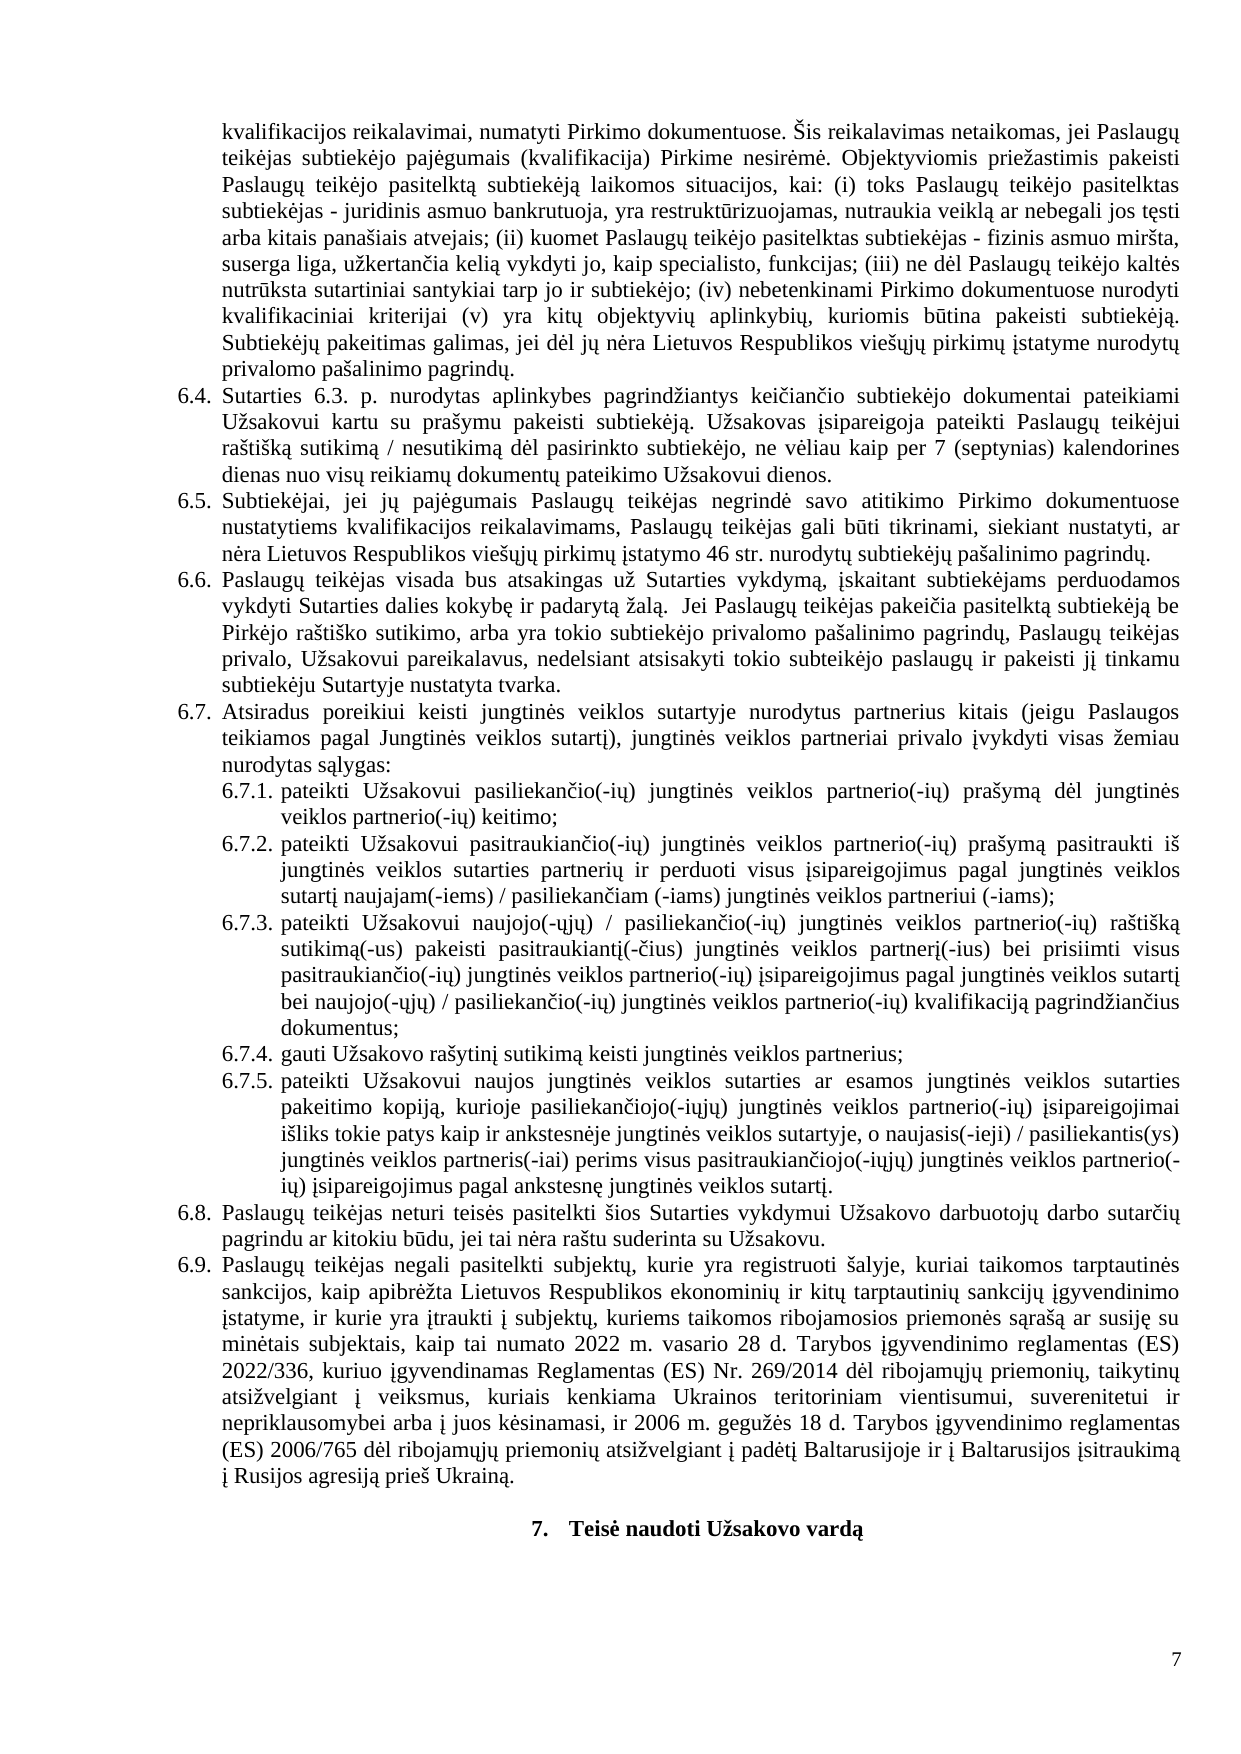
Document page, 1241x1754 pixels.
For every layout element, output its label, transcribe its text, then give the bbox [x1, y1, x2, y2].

list gauti Užsakovo rašytinį sutikimą keisti jungtinės veiklos partnerius; [222, 1041, 1181, 1067]
list Paslaugų teikėjas negali pasitelkti subjektų, kurie yra registruoti šalyje, kuriai taikomos tarptautinės sankcijos, kaip apibrėžta Lietuvos Respublikos ekonominių ir kitų tarptautinių sankcijų įgyvendinimo įstatyme, ir kurie yra įtraukti į subjektų, kuriems taikomos ribojamosios priemonės sąrašą ar susiję su minėtais subjektais, kaip tai numato 2022 m. vasario 28 d. Tarybos įgyvendinimo reglamentas (ES) 2022/336, kuriuo įgyvendinamas Reglamentas (ES) Nr. 269/2014 dėl ribojamųjų priemonių, taikytinų atsižvelgiant į veiksmus, kuriais kenkiama Ukrainos teritoriniam vientisumui, suverenitetui ir nepriklausomybei arba į juos kėsinamasi, ir 2006 m. gegužės 18 d. Tarybos įgyvendinimo reglamentas (ES) 2006/765 dėl ribojamųjų priemonių atsižvelgiant į padėtį Baltarusijoje ir į Baltarusijos įsitraukimą į Rusijos agresiją prieš Ukrainą. [177, 1251, 1181, 1488]
list Paslaugų teikėjas visada bus atsakingas už Sutarties vykdymą, įskaitant subtiekėjams perduodamos vykdyti Sutarties dalies kokybę ir padarytą žalą. Jei Paslaugų teikėjas pakeičia pasitelktą subtiekėją be Pirkėjo raštiško sutikimo, arba yra tokio subtiekėjo privalomo pašalinimo pagrindų, Paslaugų teikėjas privalo, Užsakovui pareikalavus, nedelsiant atsisakyti tokio subteikėjo paslaugų ir pakeisti jį tinkamu subtiekėju Sutartyje nustatyta tvarka. [177, 566, 1181, 698]
list Sutarties 6.3. p. nurodytas aplinkybes pagrindžiantys keičiančio subtiekėjo dokumentai pateikiami Užsakovui kartu su prašymu pakeisti subtiekėją. Užsakovas įsipareigoja pateikti Paslaugų teikėjui raštišką sutikimą / nesutikimą dėl pasirinkto subtiekėjo, ne vėliau kaip per 7 (septynias) kalendorines dienas nuo visų reikiamų dokumentų pateikimo Užsakovui dienos. [177, 382, 1181, 487]
list Subtiekėjai, jei jų pajėgumais Paslaugų teikėjas negrindė savo atitikimo Pirkimo dokumentuose nustatytiems kvalifikacijos reikalavimams, Paslaugų teikėjas gali būti tikrinami, siekiant nustatyti, ar nėra Lietuvos Respublikos viešųjų pirkimų įstatymo 46 str. nurodytų subtiekėjų pašalinimo pagrindų. [177, 487, 1181, 566]
list pateikti Užsakovui naujojo(-ųjų) / pasiliekančio(-ių) jungtinės veiklos partnerio(-ių) raštišką sutikimą(-us) pakeisti pasitraukiantį(-čius) jungtinės veiklos partnerį(-ius) bei prisiimti visus pasitraukiančio(-ių) jungtinės veiklos partnerio(-ių) įsipareigojimus pagal jungtinės veiklos sutartį bei naujojo(-ųjų) / pasiliekančio(-ių) jungtinės veiklos partnerio(-ių) kvalifikaciją pagrindžiančius dokumentus; [222, 909, 1181, 1041]
list pateikti Užsakovui pasitraukiančio(-ių) jungtinės veiklos partnerio(-ių) prašymą pasitraukti iš jungtinės veiklos sutarties partnerių ir perduoti visus įsipareigojimus pagal jungtinės veiklos sutartį naujajam(-iems) / pasiliekančiam (-iams) jungtinės veiklos partneriui (-iams); [222, 830, 1181, 909]
list Paslaugų teikėjas neturi teisės pasitelkti šios Sutarties vykdymui Užsakovo darbuotojų darbo sutarčių pagrindu ar kitokiu būdu, jei tai nėra raštu suderinta su Užsakovu. [177, 1199, 1181, 1251]
list pateikti Užsakovui pasiliekančio(-ių) jungtinės veiklos partnerio(-ių) prašymą dėl jungtinės veiklos partnerio(-ių) keitimo; [222, 777, 1181, 830]
list Atsiradus poreikiui keisti jungtinės veiklos sutartyje nurodytus partnerius kitais (jeigu Paslaugos teikiamos pagal Jungtinės veiklos sutartį), jungtinės veiklos partneriai privalo įvykdyti visas žemiau nurodytas sąlygas: [177, 698, 1181, 777]
list pateikti Užsakovui naujos jungtinės veiklos sutarties ar esamos jungtinės veiklos sutarties pakeitimo kopiją, kurioje pasiliekančiojo(-iųjų) jungtinės veiklos partnerio(-ių) įsipareigojimai išliks tokie patys kaip ir ankstesnėje jungtinės veiklos sutartyje, o naujasis(-ieji) / pasiliekantis(ys) jungtinės veiklos partneris(-iai) perims visus pasitraukiančiojo(-iųjų) jungtinės veiklos partnerio(-ių) įsipareigojimus pagal ankstesnę jungtinės veiklos sutartį. [222, 1067, 1181, 1199]
list Teisė naudoti Užsakovo vardą [213, 1515, 1181, 1541]
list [177, 118, 1181, 382]
